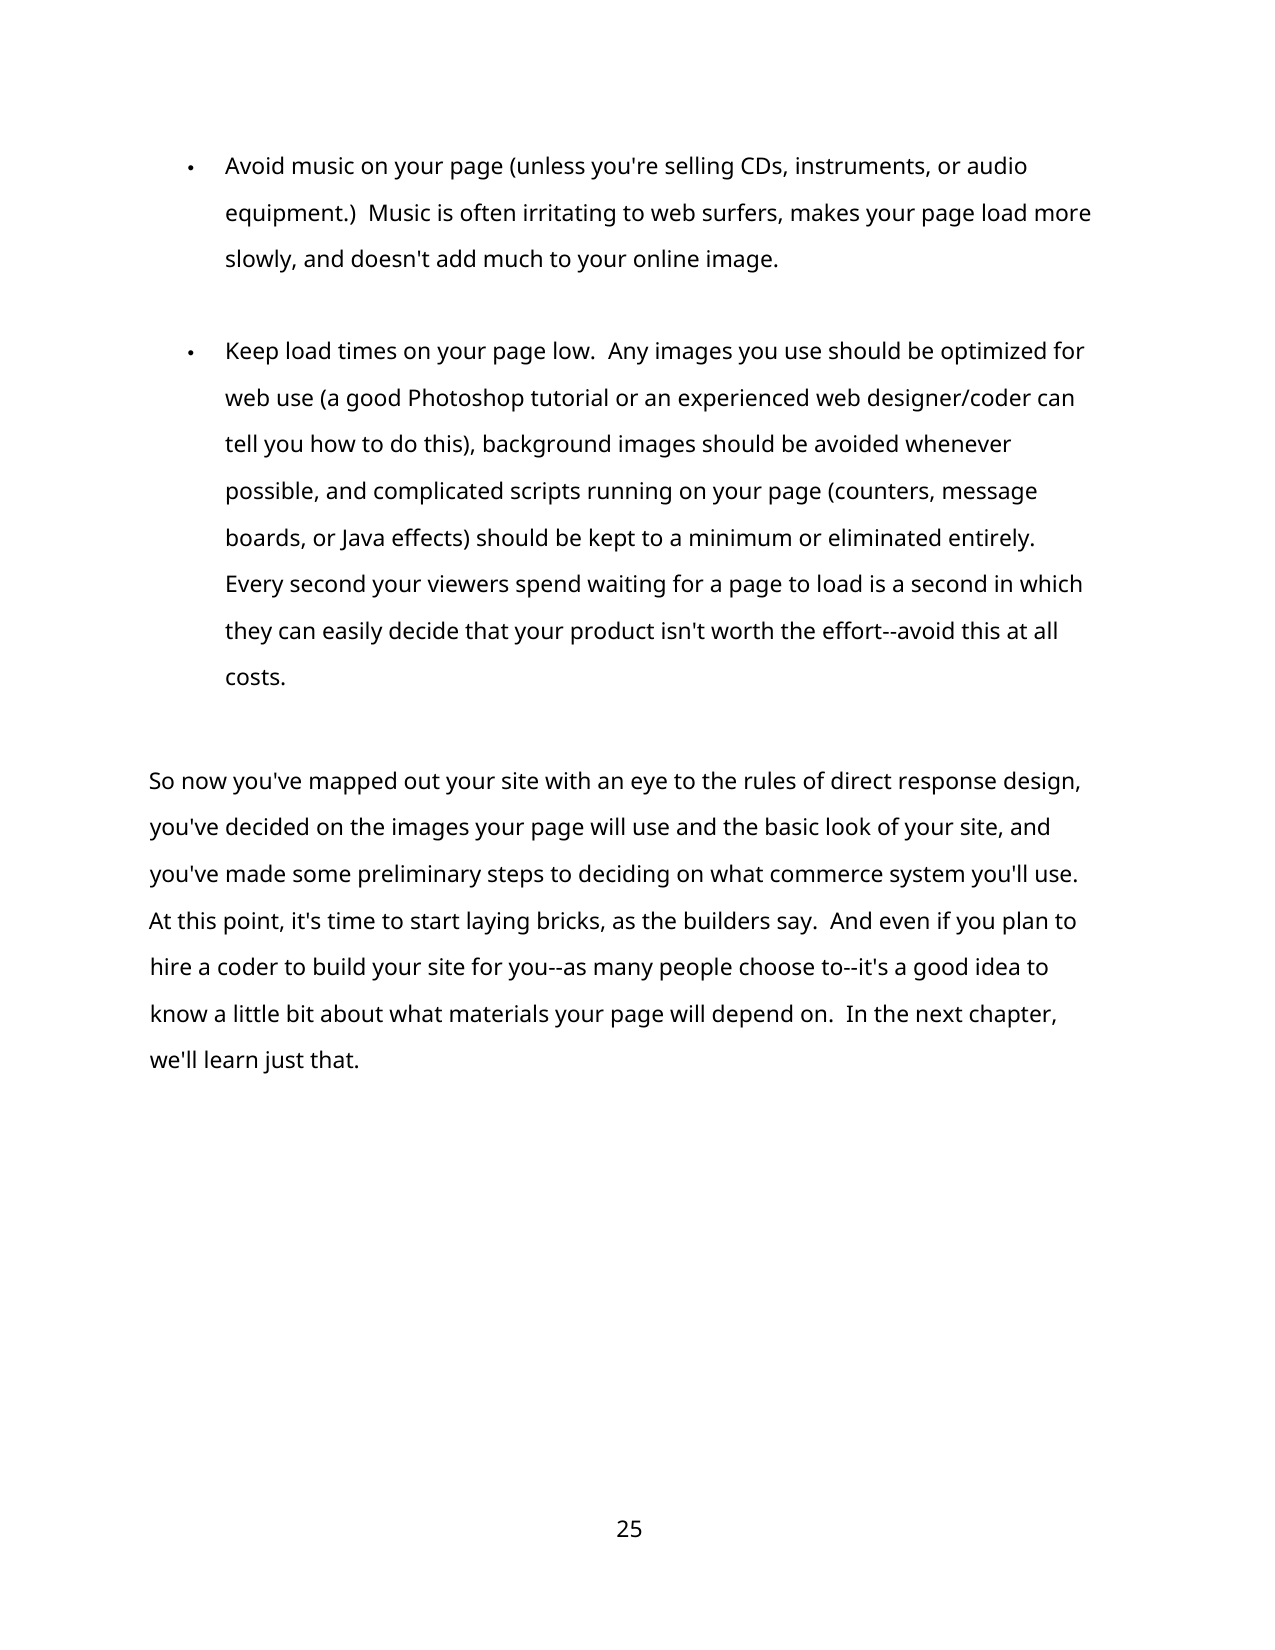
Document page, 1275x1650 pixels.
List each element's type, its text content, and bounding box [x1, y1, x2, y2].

text At this point, it's time to start laying bricks, as the builders say. And even if you plan to hire a coder to build your site for you--as many people choose to--it's a good idea to know a little bit about what materials your page will depend on. In the next chapter, we'll learn just that. [148, 904, 1100, 1076]
list Avoid music on your page (unless you're selling CDs, instruments, or audio equipment.) Music is often irritating to web surfers, makes your page load more slowly, and doesn't add much to your online image. [187, 150, 1100, 274]
text So now you've mapped out your site with an eye to the rules of direct response design, you've decided on the images your page will use and the basic look of your site, and you've made some preliminary steps to deciding on what commerce system you'll use. [148, 764, 1100, 889]
list Keep load times on your page low. Any images you use should be optimized for web use (a good Photoshop tutorial or an experienced web designer/coder can tell you how to do this), background images should be avoided whenever possible, and complicated scripts running on your page (counters, message boards, or Java effects) should be kept to a minimum or eliminated entirely. Every second your viewers spend waiting for a page to load is a second in which they can easily decide that your product isn't worth the effort--avoid this at all costs. [187, 335, 1100, 692]
